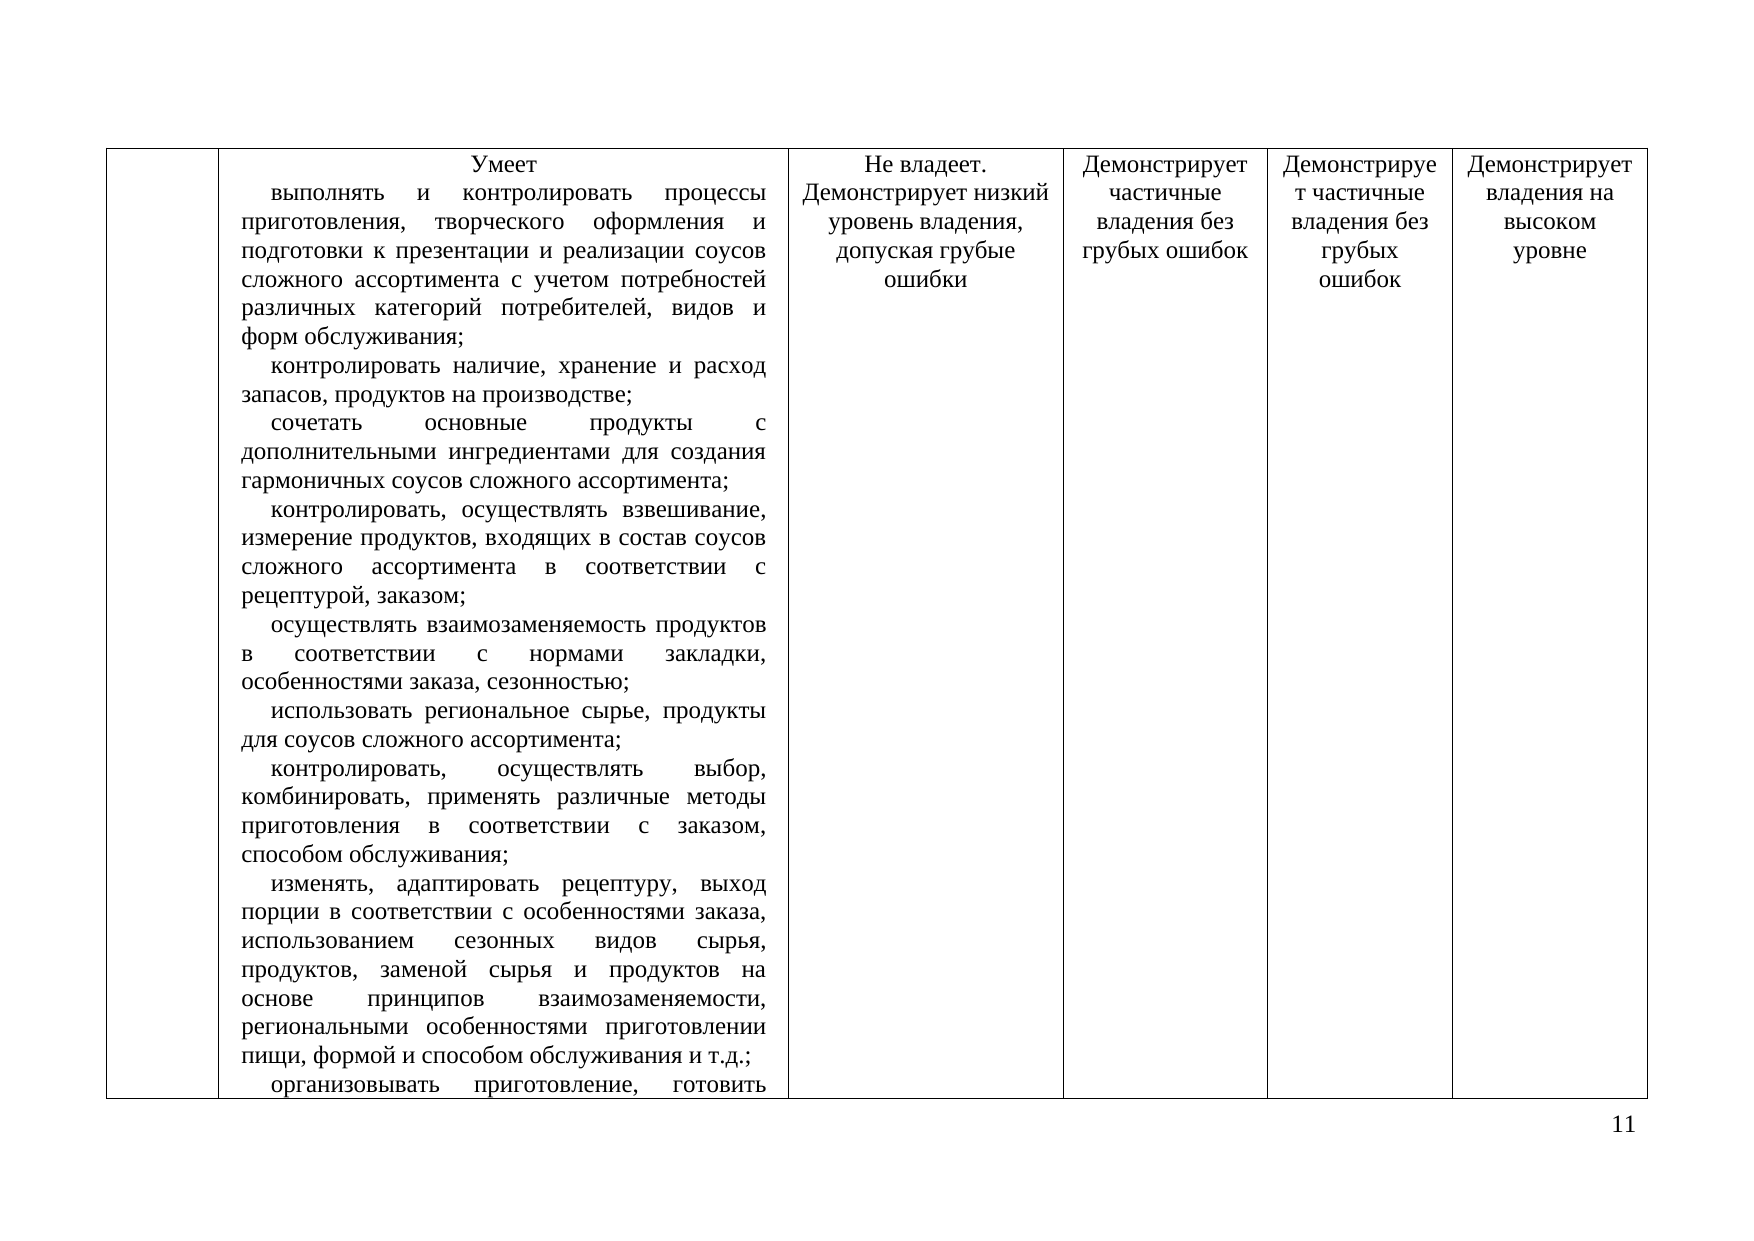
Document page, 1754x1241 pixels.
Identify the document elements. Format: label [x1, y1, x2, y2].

table_cell [789, 149, 1063, 1098]
table_cell [1064, 149, 1267, 1098]
table_cell [107, 149, 218, 1098]
table_cell [1453, 149, 1647, 1098]
table_cell [1268, 149, 1452, 1098]
table_cell [219, 149, 788, 1098]
